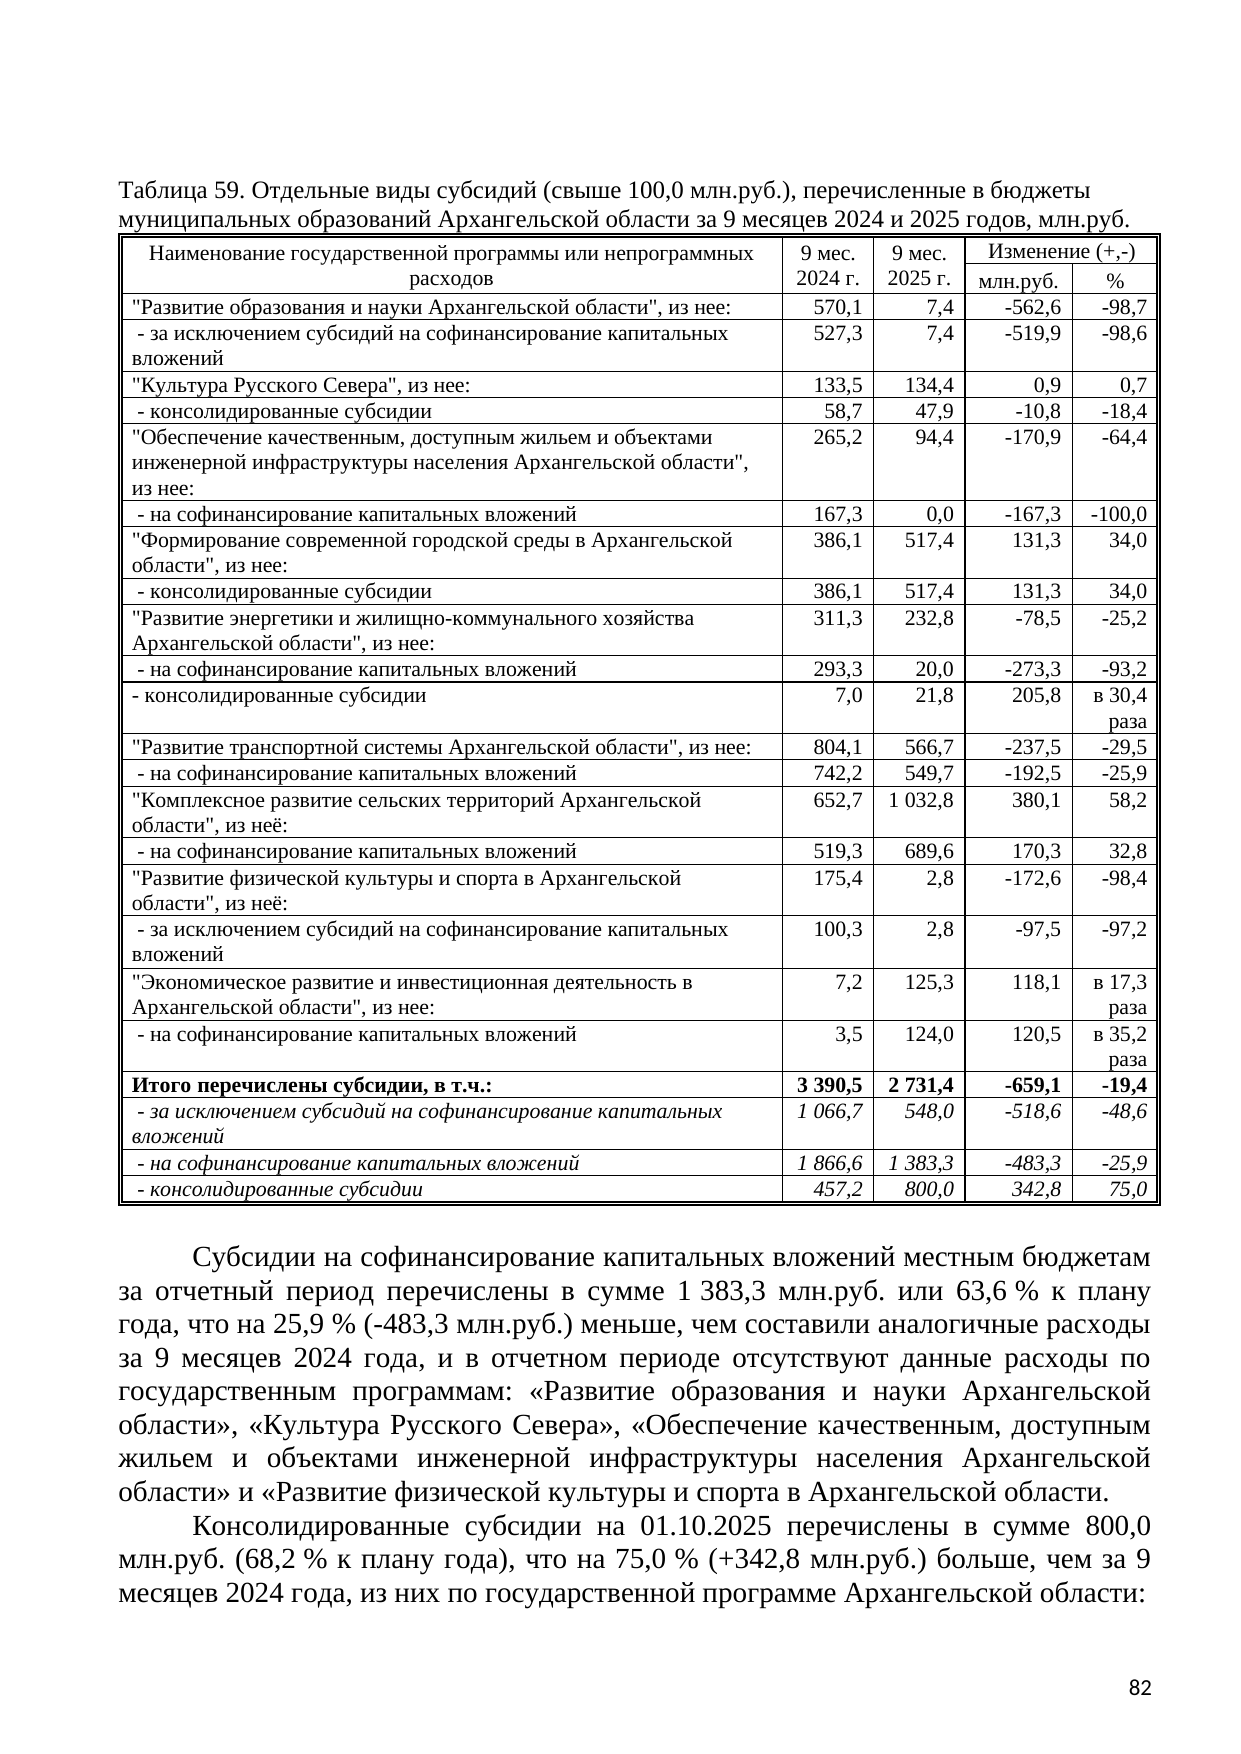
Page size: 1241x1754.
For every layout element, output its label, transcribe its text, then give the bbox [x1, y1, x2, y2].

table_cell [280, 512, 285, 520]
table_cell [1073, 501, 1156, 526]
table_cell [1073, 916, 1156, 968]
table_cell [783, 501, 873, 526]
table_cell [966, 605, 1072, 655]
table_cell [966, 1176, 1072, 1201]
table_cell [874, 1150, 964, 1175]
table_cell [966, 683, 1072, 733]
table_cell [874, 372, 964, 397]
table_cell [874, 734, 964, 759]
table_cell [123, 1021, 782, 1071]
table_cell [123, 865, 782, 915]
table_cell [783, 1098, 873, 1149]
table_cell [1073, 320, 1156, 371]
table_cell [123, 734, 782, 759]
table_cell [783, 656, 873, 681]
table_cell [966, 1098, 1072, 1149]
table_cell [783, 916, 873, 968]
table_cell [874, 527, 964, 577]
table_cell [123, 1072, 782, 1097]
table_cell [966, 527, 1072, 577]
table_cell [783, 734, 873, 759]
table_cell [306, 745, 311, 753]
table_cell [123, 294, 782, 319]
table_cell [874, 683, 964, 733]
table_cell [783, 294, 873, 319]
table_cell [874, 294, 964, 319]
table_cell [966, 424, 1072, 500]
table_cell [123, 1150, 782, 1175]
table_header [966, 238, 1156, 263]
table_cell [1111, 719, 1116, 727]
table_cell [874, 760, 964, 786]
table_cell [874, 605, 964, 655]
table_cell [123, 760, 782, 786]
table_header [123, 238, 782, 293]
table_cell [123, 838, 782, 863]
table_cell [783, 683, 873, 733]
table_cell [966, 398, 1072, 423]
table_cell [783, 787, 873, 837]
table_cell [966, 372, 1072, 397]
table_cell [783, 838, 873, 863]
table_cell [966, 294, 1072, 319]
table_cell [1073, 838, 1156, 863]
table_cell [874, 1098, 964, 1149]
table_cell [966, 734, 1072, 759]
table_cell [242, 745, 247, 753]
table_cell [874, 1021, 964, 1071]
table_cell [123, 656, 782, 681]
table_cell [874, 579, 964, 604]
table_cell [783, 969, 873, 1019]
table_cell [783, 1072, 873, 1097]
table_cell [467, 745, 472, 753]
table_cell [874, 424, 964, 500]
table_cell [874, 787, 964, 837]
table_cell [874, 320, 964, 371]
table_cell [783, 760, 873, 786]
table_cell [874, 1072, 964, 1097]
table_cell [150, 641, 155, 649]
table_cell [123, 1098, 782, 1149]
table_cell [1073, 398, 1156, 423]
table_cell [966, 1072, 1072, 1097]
text Субсидии на софинансирование капитальных вложений местным бюджетам за отчетный период перечислены в сумме 1 383,3 млн.руб. или 63,6 % к плану года, что на 25,9 % (-483,3 млн.руб.) меньше, чем составили аналогичные расходы за 9 месяцев 2024 года, и в отчетном периоде отсутствуют данные расходы по государственным программам: «Развитие образования и науки Архангельской области», «Культура Русского Севера», «Обеспечение качественным, доступным жильем и объектами инженерной инфраструктуры населения Архангельской области» и «Развитие физической культуры и спорта в Архангельской области. [118, 1239, 1152, 1508]
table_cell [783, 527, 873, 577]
text Таблица 59. Отдельные виды субсидий (свыше 100,0 млн.руб.), перечисленные в бюджеты муниципальных образований Архангельской области за 9 месяцев 2024 и 2025 годов, млн.руб. [118, 176, 1152, 233]
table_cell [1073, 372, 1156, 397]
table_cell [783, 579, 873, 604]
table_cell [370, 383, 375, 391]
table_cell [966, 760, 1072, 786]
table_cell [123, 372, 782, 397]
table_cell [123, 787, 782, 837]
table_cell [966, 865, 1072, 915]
text Консолидированные субсидии на 01.10.2025 перечислены в сумме 800,0 млн.руб. (68,2 % к плану года), что на 75,0 % (+342,8 млн.руб.) больше, чем за 9 месяцев 2024 года, из них по государственной программе Архангельской области: [118, 1508, 1152, 1608]
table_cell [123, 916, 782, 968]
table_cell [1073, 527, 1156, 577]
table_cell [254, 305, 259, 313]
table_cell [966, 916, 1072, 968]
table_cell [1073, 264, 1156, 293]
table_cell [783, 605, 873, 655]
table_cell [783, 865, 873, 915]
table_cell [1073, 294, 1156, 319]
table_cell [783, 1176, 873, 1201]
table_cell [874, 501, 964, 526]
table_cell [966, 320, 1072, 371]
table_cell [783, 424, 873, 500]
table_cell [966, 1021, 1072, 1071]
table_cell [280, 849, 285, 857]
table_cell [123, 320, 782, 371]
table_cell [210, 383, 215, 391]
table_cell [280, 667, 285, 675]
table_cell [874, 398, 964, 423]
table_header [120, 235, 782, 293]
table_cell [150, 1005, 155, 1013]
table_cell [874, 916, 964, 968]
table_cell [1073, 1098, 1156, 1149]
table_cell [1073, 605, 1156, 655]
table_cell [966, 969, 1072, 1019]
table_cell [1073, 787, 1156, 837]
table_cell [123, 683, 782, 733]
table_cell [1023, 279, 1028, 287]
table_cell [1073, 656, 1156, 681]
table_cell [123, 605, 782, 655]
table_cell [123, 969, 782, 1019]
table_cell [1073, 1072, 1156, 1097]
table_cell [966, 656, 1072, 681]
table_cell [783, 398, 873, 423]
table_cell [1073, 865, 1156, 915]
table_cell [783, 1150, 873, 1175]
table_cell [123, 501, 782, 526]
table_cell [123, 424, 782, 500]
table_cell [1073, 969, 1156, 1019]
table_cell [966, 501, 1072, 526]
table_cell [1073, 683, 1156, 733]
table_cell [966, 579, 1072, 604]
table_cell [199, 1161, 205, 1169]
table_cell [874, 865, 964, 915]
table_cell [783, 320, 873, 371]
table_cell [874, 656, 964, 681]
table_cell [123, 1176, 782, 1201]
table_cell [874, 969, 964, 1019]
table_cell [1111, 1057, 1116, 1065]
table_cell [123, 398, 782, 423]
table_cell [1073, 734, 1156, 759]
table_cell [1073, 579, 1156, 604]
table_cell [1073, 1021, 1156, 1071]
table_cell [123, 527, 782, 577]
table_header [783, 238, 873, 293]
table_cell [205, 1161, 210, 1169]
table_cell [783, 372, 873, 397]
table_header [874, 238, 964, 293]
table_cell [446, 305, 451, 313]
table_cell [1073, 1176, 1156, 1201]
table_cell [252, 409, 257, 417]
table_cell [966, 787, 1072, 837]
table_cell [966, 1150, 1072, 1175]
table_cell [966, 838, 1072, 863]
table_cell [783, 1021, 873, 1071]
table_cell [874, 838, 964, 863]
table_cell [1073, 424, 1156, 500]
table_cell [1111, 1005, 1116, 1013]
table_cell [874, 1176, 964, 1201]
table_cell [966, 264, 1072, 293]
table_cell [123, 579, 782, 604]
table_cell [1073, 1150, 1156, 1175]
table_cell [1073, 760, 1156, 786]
